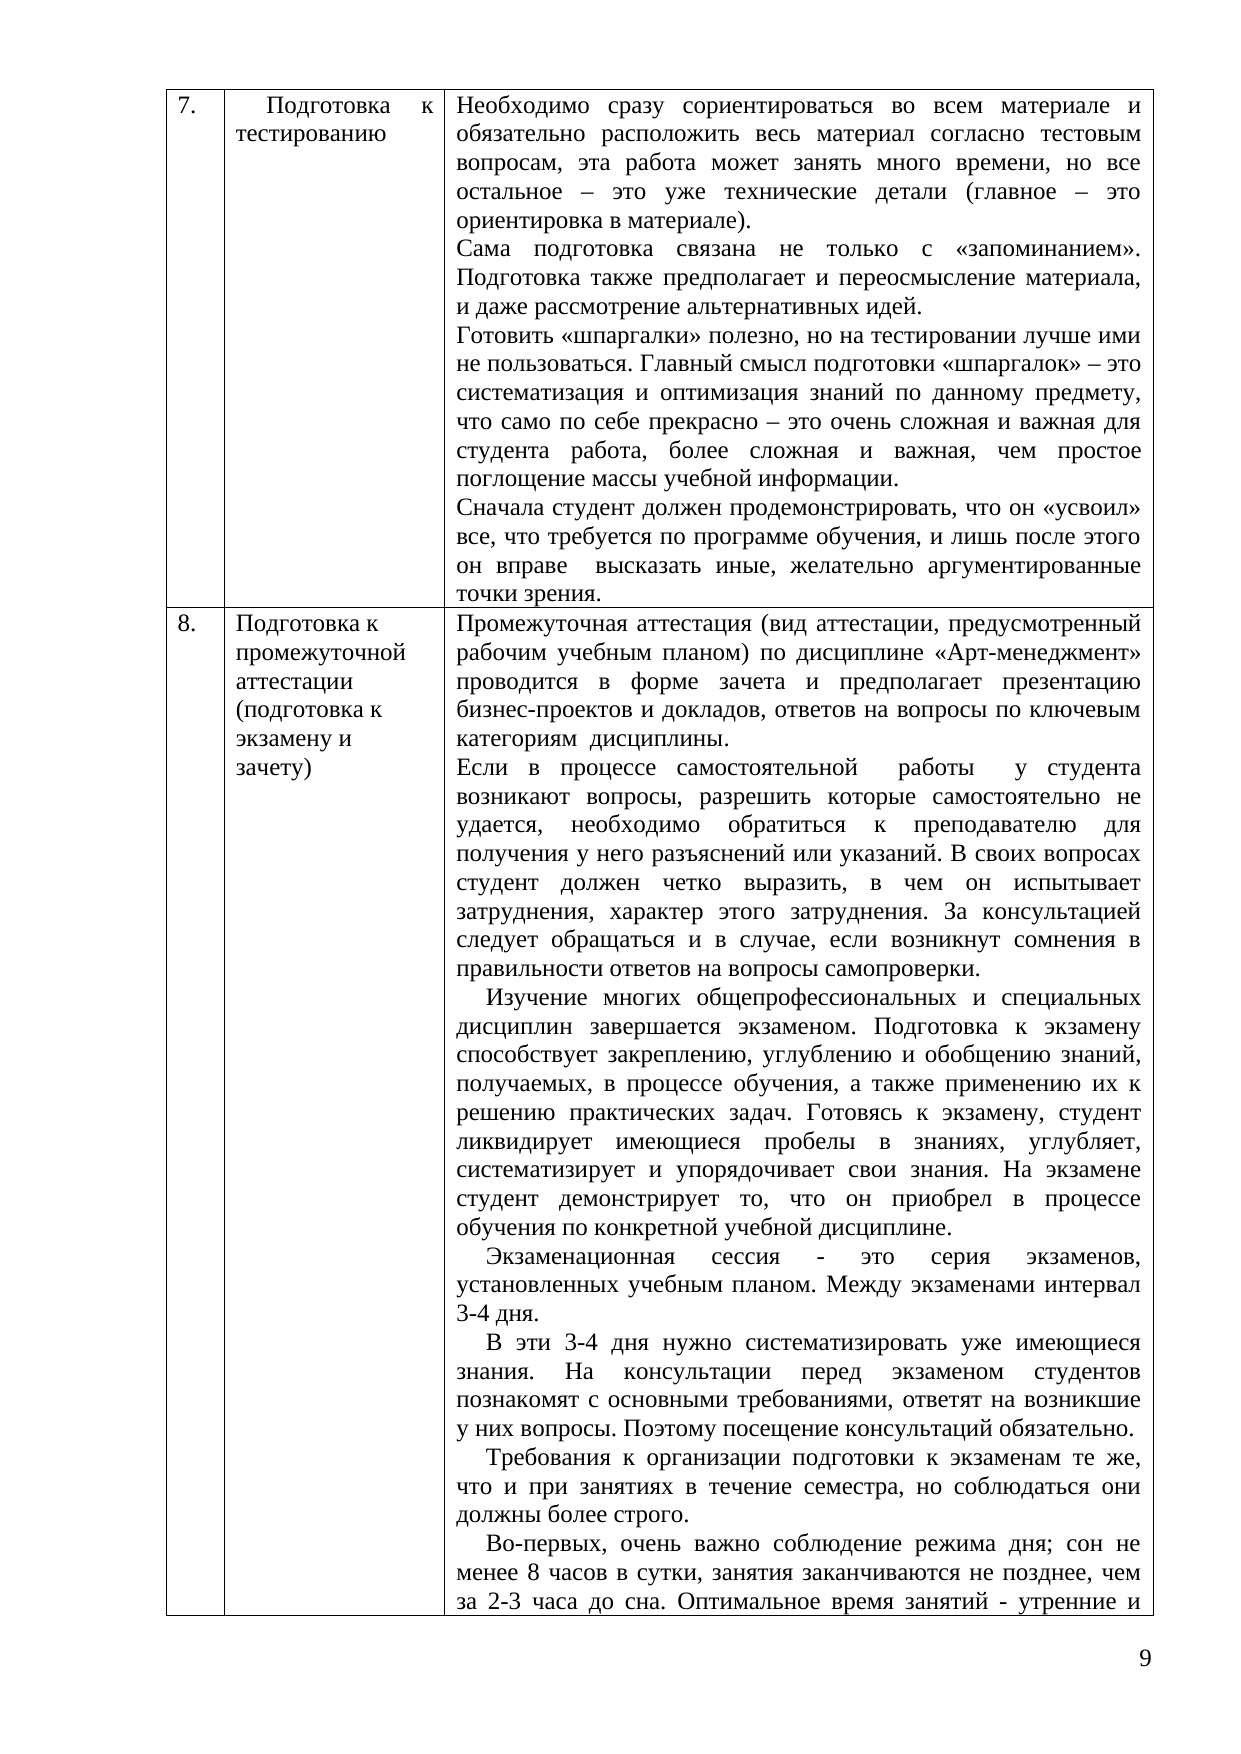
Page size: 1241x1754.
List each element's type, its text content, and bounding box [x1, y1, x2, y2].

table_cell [225, 608, 444, 1614]
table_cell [445, 608, 1153, 1614]
table_cell 7. [167, 90, 224, 607]
table_cell Необходимо сразу сориентироваться во всем материале и обязательно расположить весь материал согласно тестовым вопросам, эта работа может занять много времени, но все остальное – это уже технические детали (главное – это ориентировка в материале). Сама подготовка связана не только с «запоминанием». Подготовка также предполагает и переосмысление материала, и даже рассмотрение альтернативных идей. Готовить «шпаргалки» полезно, но на тестировании лучше ими не пользоваться. Главный смысл подготовки «шпаргалок» – это систематизация и оптимизация знаний по данному предмету, что само по себе прекрасно – это очень сложная и важная для студента работа, более сложная и важная, чем простое поглощение массы учебной информации. Сначала студент должен продемонстрировать, что он «усвоил» все, что требуется по программе обучения, и лишь после этого он вправе высказать иные, желательно аргументированные точки зрения. [445, 90, 1153, 607]
table_cell Подготовка к тестированию [225, 90, 444, 607]
table_cell 8. [167, 608, 224, 1614]
